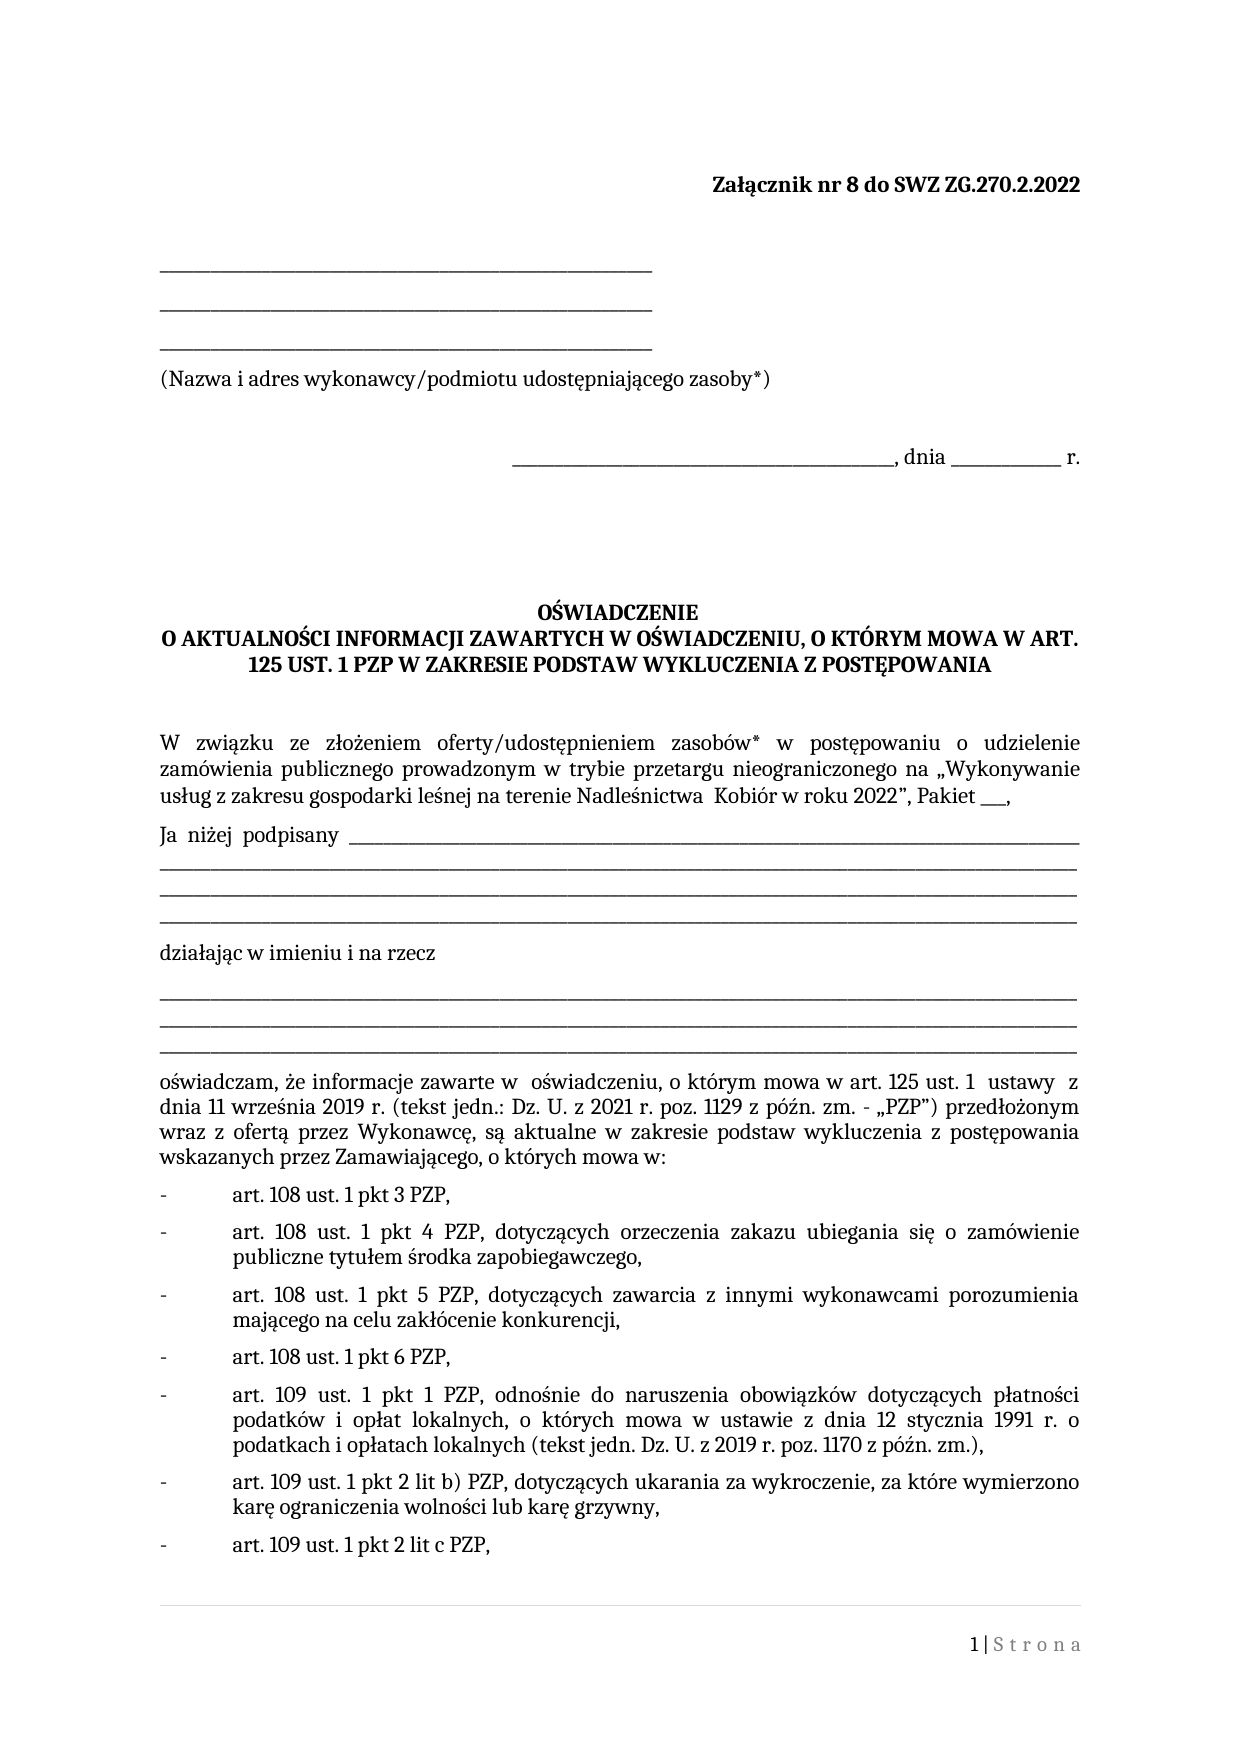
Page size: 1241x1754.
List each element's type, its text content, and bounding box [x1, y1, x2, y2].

text __________________________________________________________ [159, 288, 1081, 315]
text ____________________________________________________________________________________________________________________________________________________________________________________________________________________________________________________________________________________________________________________________________ [159, 978, 1081, 1057]
text __________________________________________________________ [159, 250, 1081, 276]
text - art. 108 ust. 1 pkt 5 PZP, dotyczących zawarcia z innymi wykonawcami porozumienia mającego na celu zakłócenie konkurencji, [159, 1282, 1081, 1332]
text oświadczam, że informacje zawarte w oświadczeniu, o którym mowa w art. 125 ust. 1 ustawy z dnia 11 września 2019 r. (tekst jedn.: Dz. U. z 2021 r. poz. 1129 z późn. zm. - „PZP”) przedłożonym wraz z ofertą przez Wykonawcę, są aktualne w zakresie podstaw wykluczenia z postępowania wskazanych przez Zamawiającego, o których mowa w: [159, 1070, 1081, 1170]
text __________________________________________________________ [159, 327, 1081, 354]
text _____________________________________________, dnia _____________ r. [159, 444, 1081, 470]
text - art. 109 ust. 1 pkt 2 lit c PZP, [159, 1532, 1081, 1557]
text Ja niżej podpisany ______________________________________________________________________________________ ____________________________________________________________________________________________________________________________________________________________________________________________________________________________________________________________________________________________________________________________________ [159, 821, 1081, 927]
text - art. 109 ust. 1 pkt 2 lit b) PZP, dotyczących ukarania za wykroczenie, za które wymierzono karę ograniczenia wolności lub karę grzywny, [159, 1470, 1081, 1520]
text - art. 108 ust. 1 pkt 6 PZP, [159, 1345, 1081, 1370]
text działając w imieniu i na rzecz [159, 939, 1081, 966]
text OŚWIADCZENIE O AKTUALNOŚCI INFORMACJI ZAWARTYCH W OŚWIADCZENIU, O KTÓRYM MOWA W ART. 125 UST. 1 PZP W ZAKRESIE PODSTAW WYKLUCZENIA Z POSTĘPOWANIA [159, 599, 1081, 678]
text - art. 108 ust. 1 pkt 3 PZP, [159, 1182, 1081, 1207]
text - art. 108 ust. 1 pkt 4 PZP, dotyczących orzeczenia zakazu ubiegania się o zamówienie publiczne tytułem środka zapobiegawczego, [159, 1220, 1081, 1270]
text W związku ze złożeniem oferty/udostępnieniem zasobów* w postępowaniu o udzielenie zamówienia publicznego prowadzonym w trybie przetargu nieograniczonego na „Wykonywanie usług z zakresu gospodarki leśnej na terenie Nadleśnictwa Kobiór w roku 2022”, Pakiet ___, [159, 730, 1081, 809]
text Załącznik nr 8 do SWZ ZG.270.2.2022 [159, 172, 1081, 198]
text - art. 109 ust. 1 pkt 1 PZP, odnośnie do naruszenia obowiązków dotyczących płatności podatków i opłat lokalnych, o których mowa w ustawie z dnia 12 stycznia 1991 r. o podatkach i opłatach lokalnych (tekst jedn. Dz. U. z 2019 r. poz. 1170 z późn. zm.), [159, 1382, 1081, 1457]
text (Nazwa i adres wykonawcy/podmiotu udostępniającego zasoby*) [159, 366, 1081, 393]
